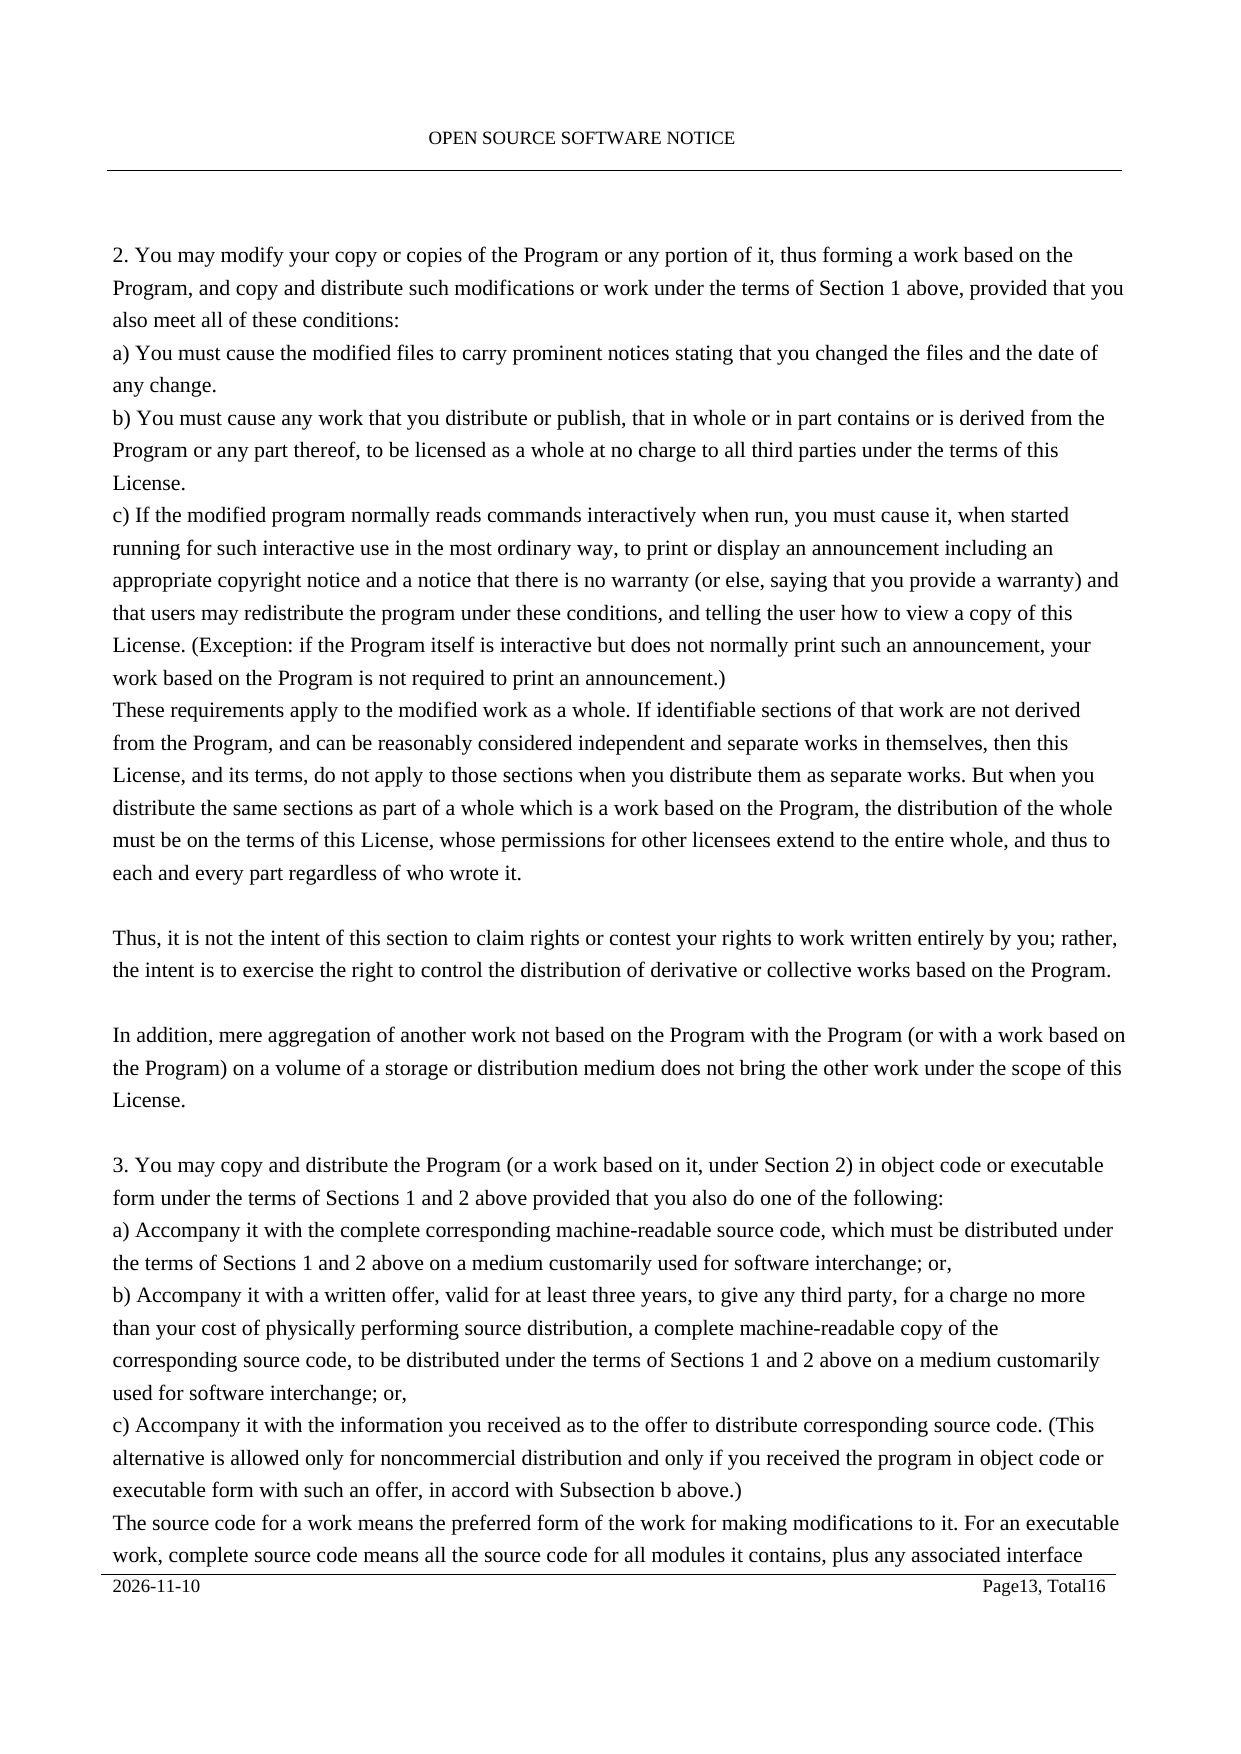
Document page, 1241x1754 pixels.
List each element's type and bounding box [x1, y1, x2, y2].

text [112, 206, 1128, 1571]
